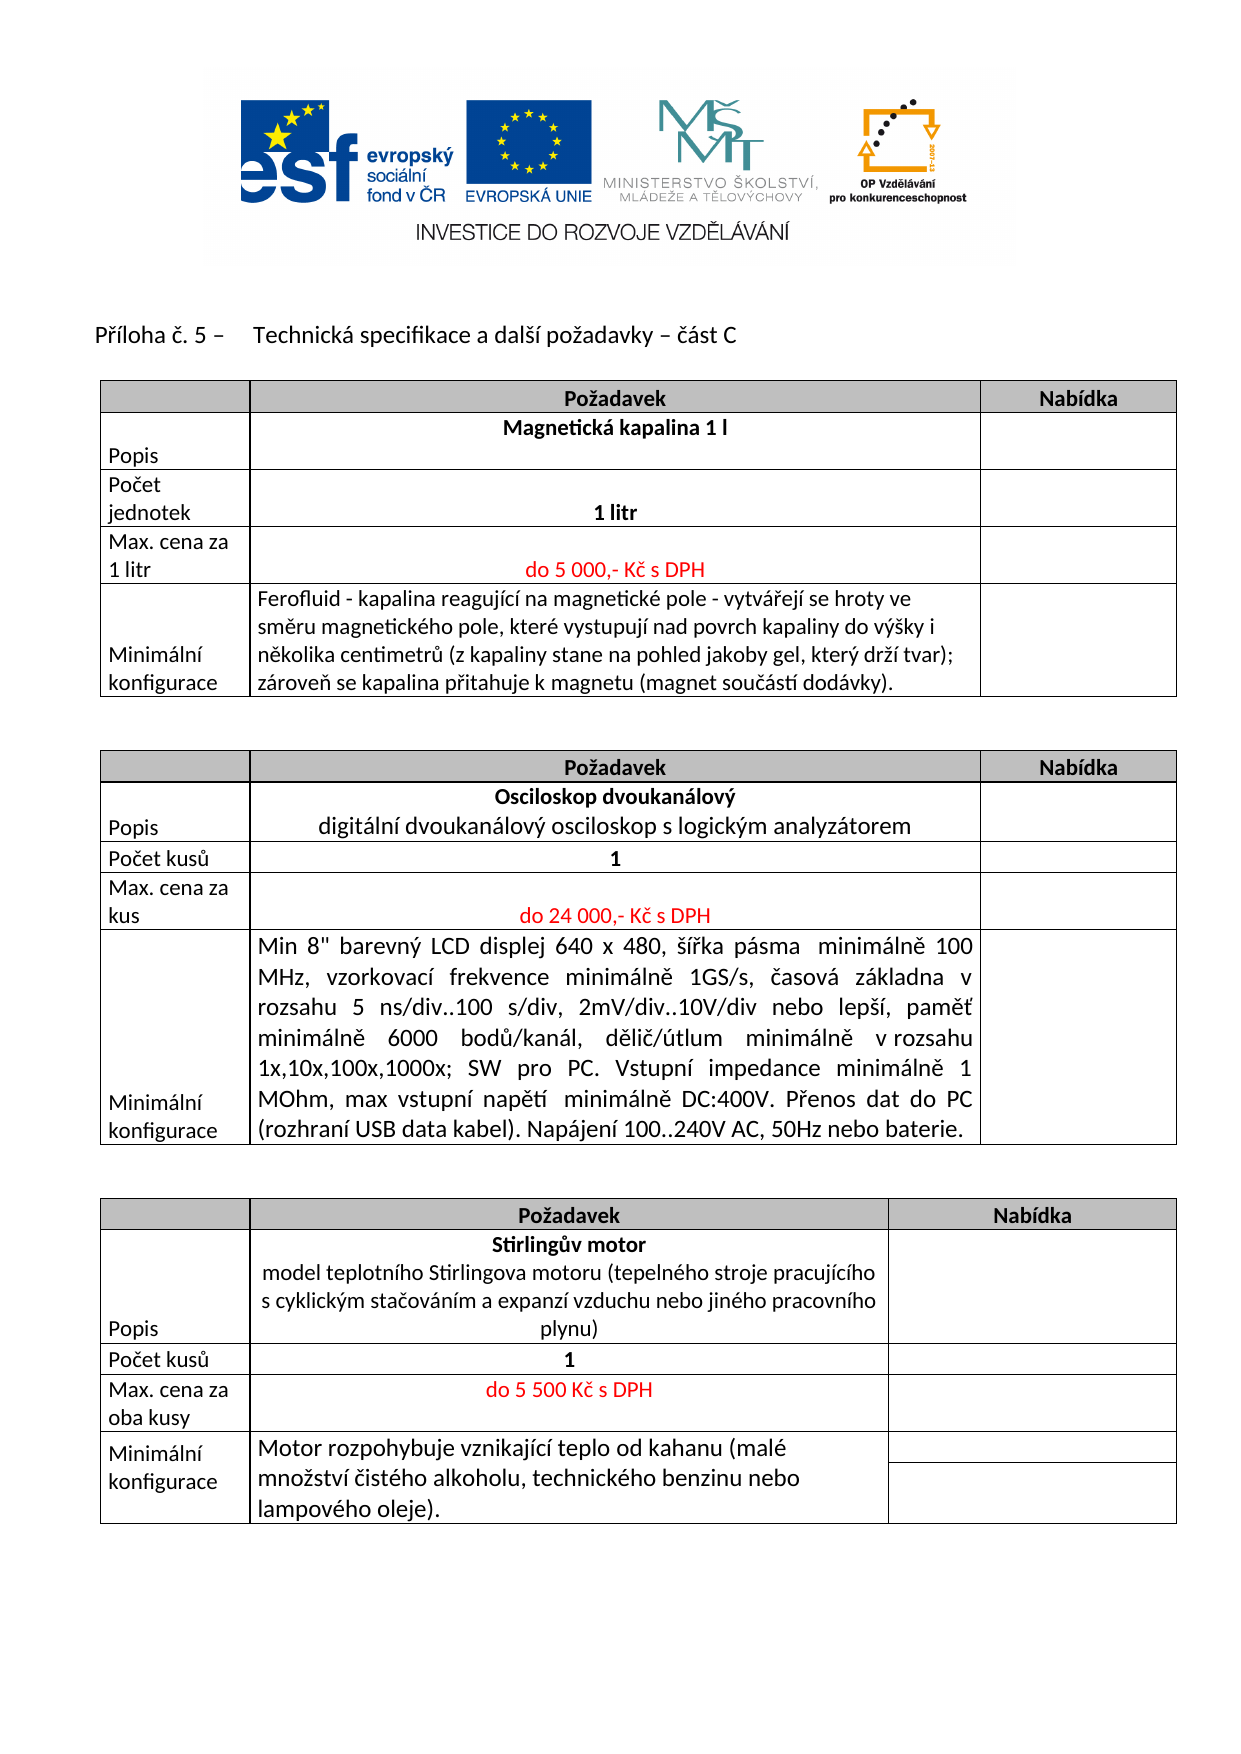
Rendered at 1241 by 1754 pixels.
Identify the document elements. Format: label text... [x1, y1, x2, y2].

table_cell do 5 500 Kč s DPH [251, 1375, 888, 1431]
table_cell Popis [101, 1230, 249, 1342]
table_cell 1 litr [251, 470, 980, 526]
table_cell do 24 000,- Kč s DPH [251, 873, 980, 929]
table_cell [981, 873, 1176, 929]
table_cell [981, 783, 1176, 841]
table_cell [981, 470, 1176, 526]
table_cell [981, 527, 1176, 583]
table_cell [889, 1375, 1176, 1431]
table_cell Minimální konfigurace [101, 930, 249, 1144]
table_cell Motor rozpohybuje vznikající teplo od kahanu (malé množství čistého alkoholu, technického benzinu nebo lampového oleje). [251, 1432, 888, 1523]
table_cell Min 8" barevný LCD displej 640 x 480, šířka pásma minimálně 100 MHz, vzorkovací frekvence minimálně 1GS/s, časová základna v rozsahu 5 ns/div..100 s/div, 2mV/div..10V/div nebo lepší, paměť minimálně 6000 bodů/kanál, dělič/útlum minimálně v rozsahu 1x,10x,100x,1000x; SW pro PC. Vstupní impedance minimálně 1 MOhm, max vstupní napětí minimálně DC:400V. Přenos dat do PC (rozhraní USB data kabel). Napájení 100..240V AC, 50Hz nebo baterie. [251, 930, 980, 1144]
table_header Požadavek [251, 751, 980, 781]
table_header Nabídka [889, 1199, 1176, 1229]
table_header Nabídka [981, 381, 1176, 412]
text Příloha č. 5 – Technická specifikace a další požadavky – část C [94, 319, 1146, 350]
table_cell Minimální konfigurace [101, 584, 249, 696]
table_cell [981, 584, 1176, 696]
table_cell [889, 1432, 1176, 1462]
table_header Nabídka [981, 751, 1176, 781]
table_cell Minimální konfigurace [101, 1432, 249, 1523]
table_cell Max. cena za 1 litr [101, 527, 249, 583]
table_cell [981, 930, 1176, 1144]
table_cell [981, 413, 1176, 469]
table_cell Počet kusů [101, 1344, 249, 1374]
table_header Požadavek [251, 381, 980, 412]
table_cell Popis [101, 413, 249, 469]
table_cell [889, 1463, 1176, 1523]
table_cell 1 [251, 842, 980, 872]
table_cell 1 [251, 1344, 888, 1374]
table_cell Počet kusů [101, 842, 249, 872]
table_cell Magnetická kapalina 1 l [251, 413, 980, 469]
table_cell [889, 1230, 1176, 1342]
table_header [101, 1199, 249, 1229]
table_cell do 5 000,- Kč s DPH [251, 527, 980, 583]
table_cell Počet jednotek [101, 470, 249, 526]
picture [202, 67, 1016, 266]
table_header Požadavek [251, 1199, 888, 1229]
table_cell Stirlingův motor model teplotního Stirlingova motoru (tepelného stroje pracujícího s cyklickým stačováním a expanzí vzduchu nebo jiného pracovního plynu) [251, 1230, 888, 1342]
table_cell Ferofluid - kapalina reagující na magnetické pole - vytvářejí se hroty ve směru magnetického pole, které vystupují nad povrch kapaliny do výšky i několika centimetrů (z kapaliny stane na pohled jakoby gel, který drží tvar); zároveň se kapalina přitahuje k magnetu (magnet součástí dodávky). [251, 584, 980, 696]
table_cell Max. cena za kus [101, 873, 249, 929]
table_cell Popis [101, 783, 249, 841]
table_cell [981, 842, 1176, 872]
table_header [101, 751, 249, 781]
table_cell [889, 1344, 1176, 1374]
table_header [101, 381, 249, 412]
table_cell Max. cena za oba kusy [101, 1375, 249, 1431]
table_cell Osciloskop dvoukanálový digitální dvoukanálový osciloskop s logickým analyzátorem [251, 783, 980, 841]
